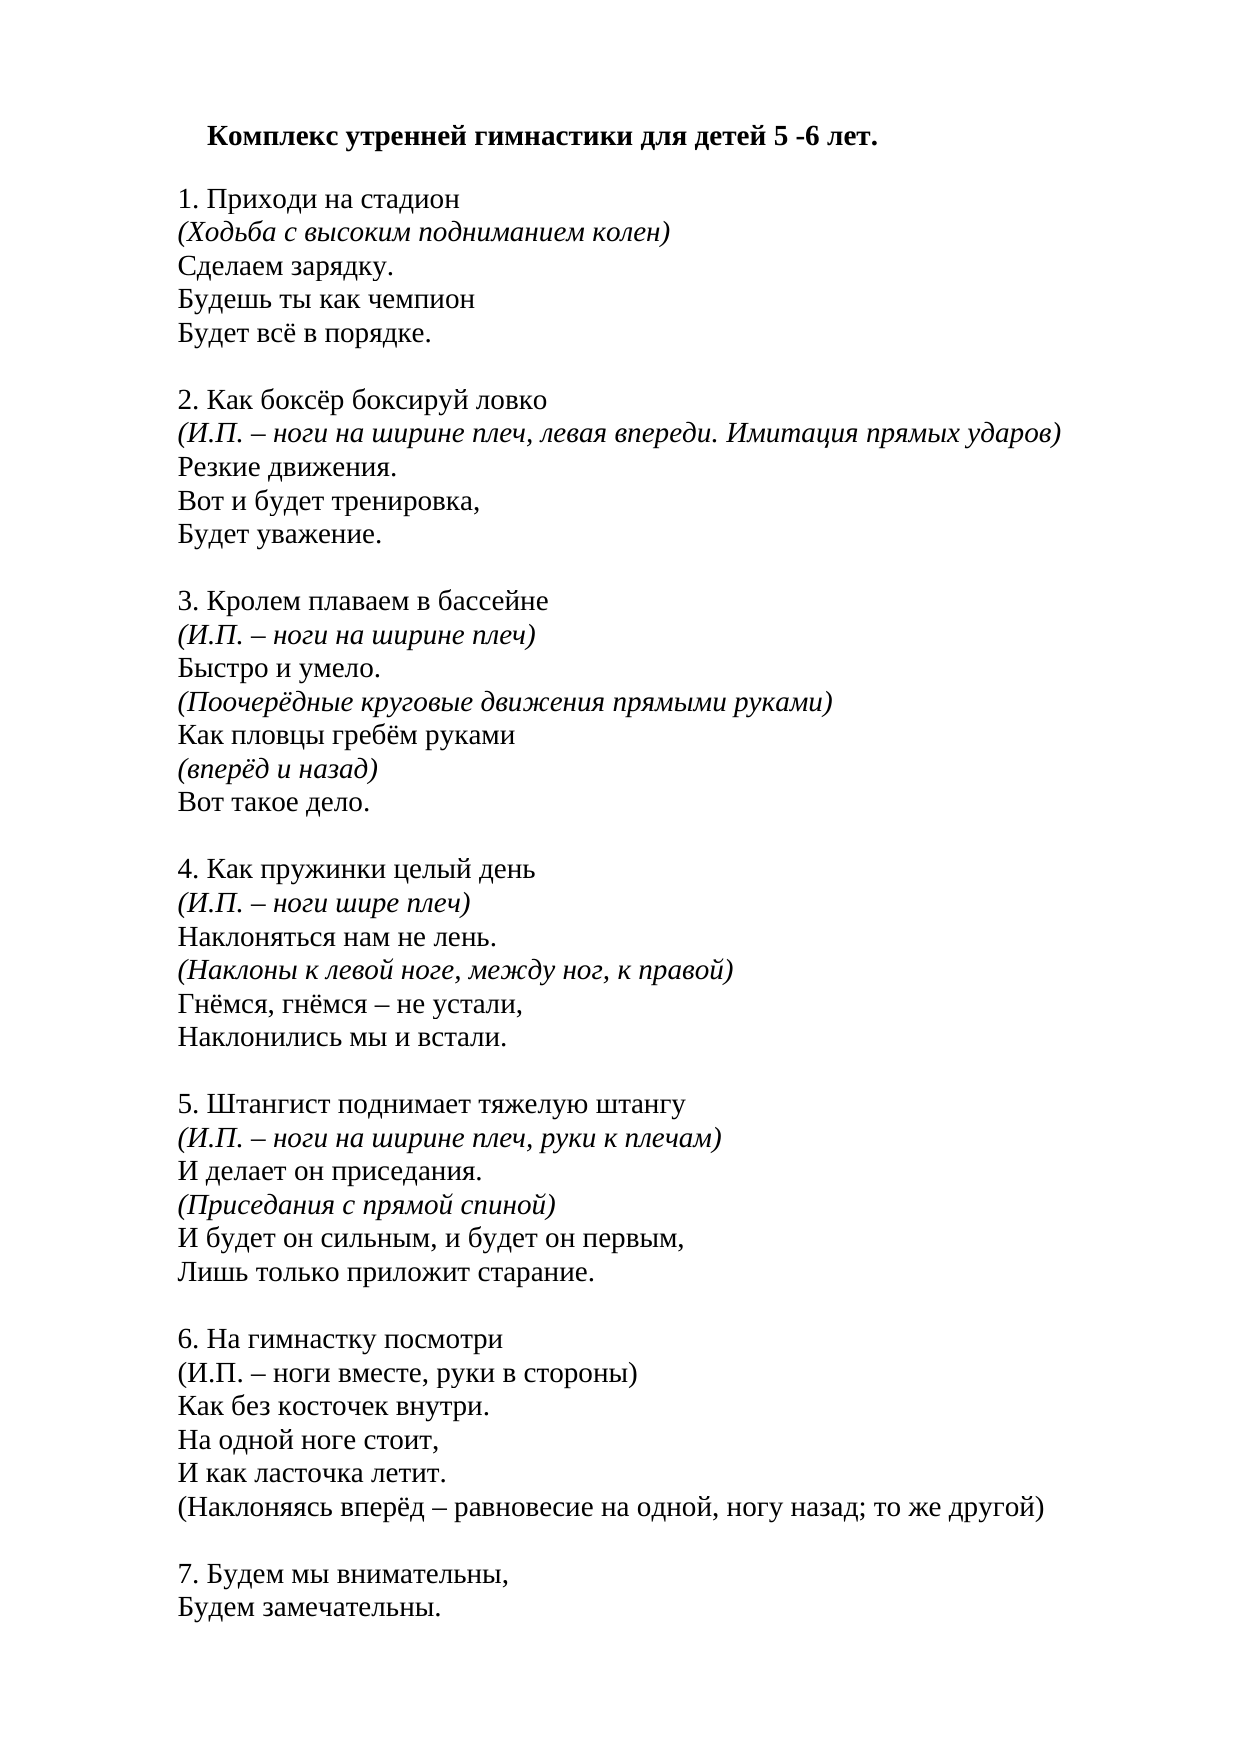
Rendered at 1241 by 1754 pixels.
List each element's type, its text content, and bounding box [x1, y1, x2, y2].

text Комплекс утренней гимнастики для детей 5 -6 лет. [207, 118, 1152, 152]
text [177, 181, 1152, 1623]
